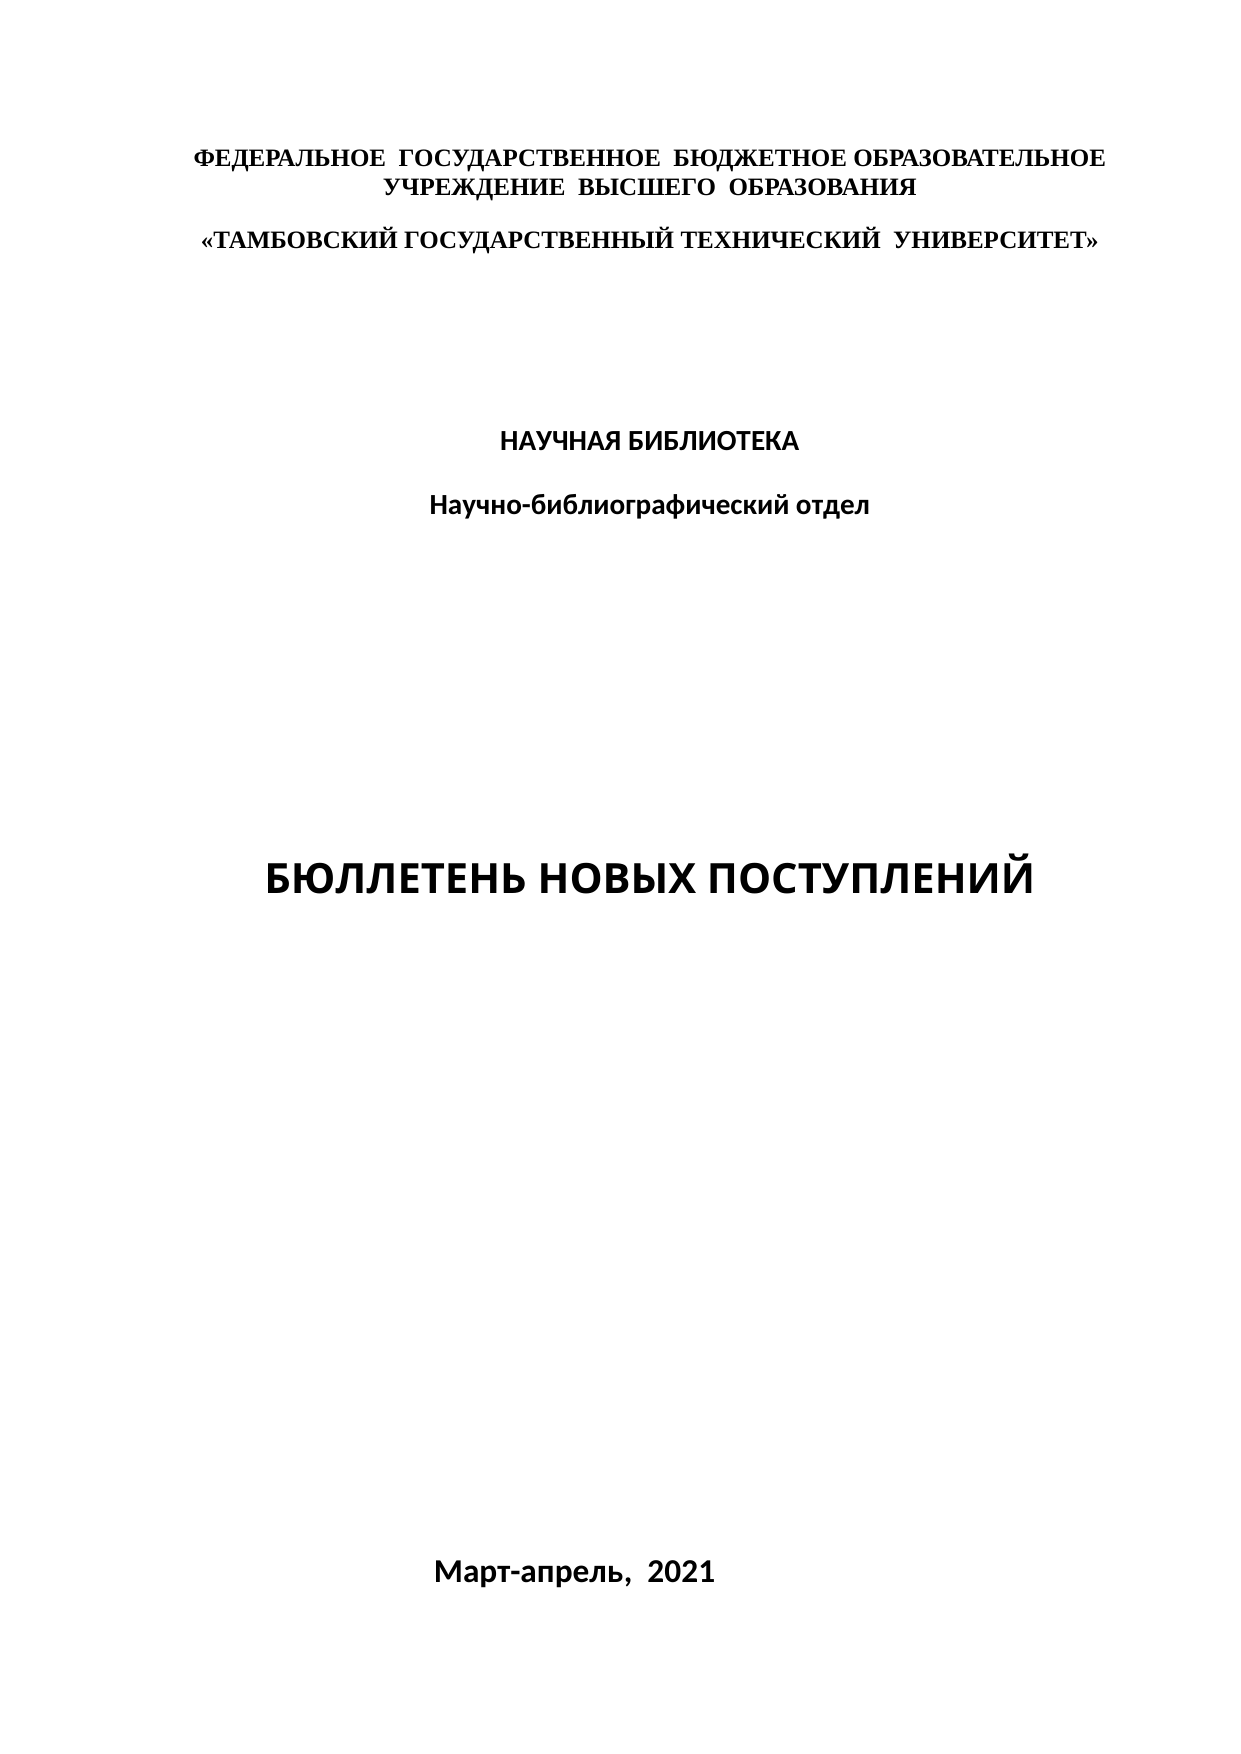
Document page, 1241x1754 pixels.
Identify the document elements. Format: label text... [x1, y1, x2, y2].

text Научно-библиографический отдел [148, 486, 1152, 522]
title ФЕДЕРАЛЬНОЕ ГОСУДАРСТВЕННОЕ БЮДЖЕТНОЕ ОБРАЗОВАТЕЛЬНОЕ УЧРЕЖДЕНИЕ ВЫСШЕГО ОБРАЗОВАНИЯ [148, 143, 1152, 201]
text БЮЛЛЕТЕНЬ НОВЫХ ПОСТУПЛЕНИЙ [148, 849, 1152, 906]
text Март-апрель, 2021 [148, 1550, 1152, 1591]
title «ТАМБОВСКИЙ ГОСУДАРСТВЕННЫЙ ТЕХНИЧЕСКИЙ УНИВЕРСИТЕТ» [148, 226, 1152, 254]
text НАУЧНАЯ БИБЛИОТЕКА [148, 422, 1152, 457]
